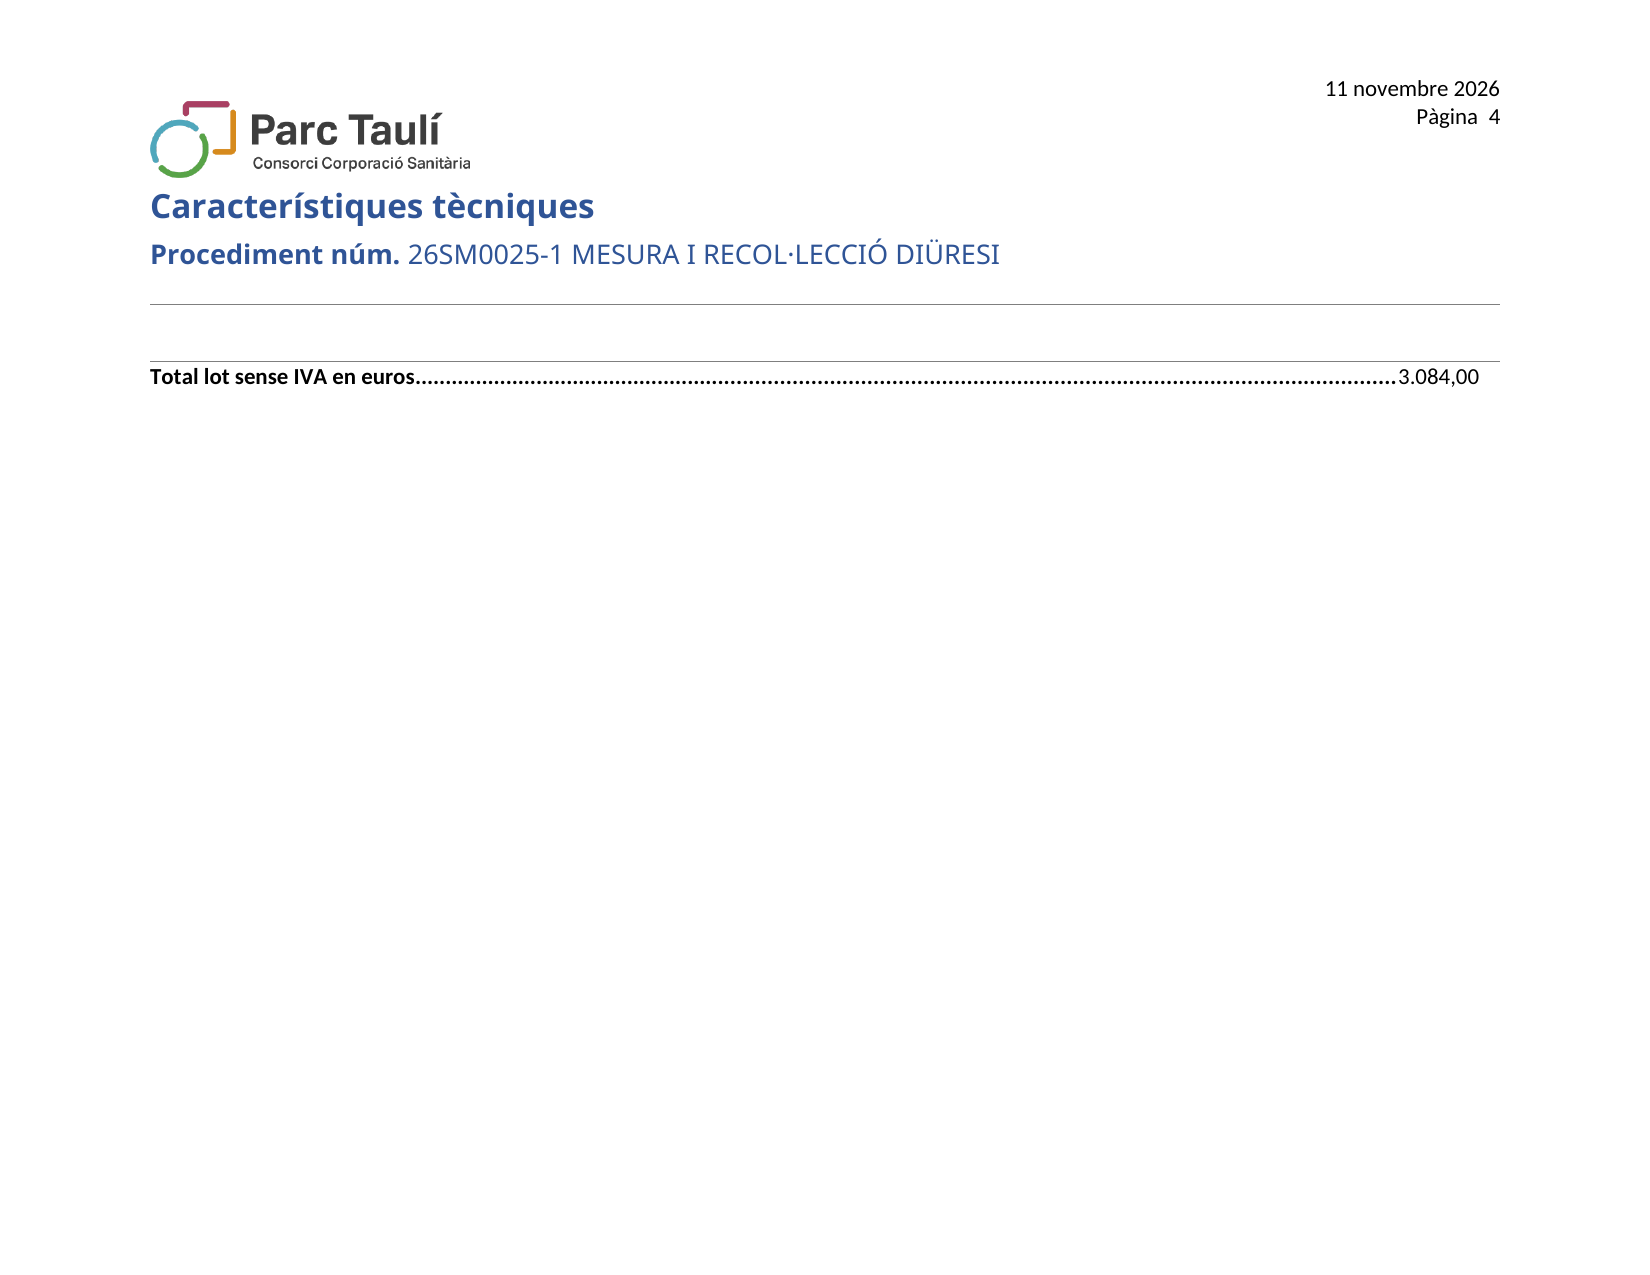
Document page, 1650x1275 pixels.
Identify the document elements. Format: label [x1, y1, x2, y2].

picture [150, 101, 470, 178]
